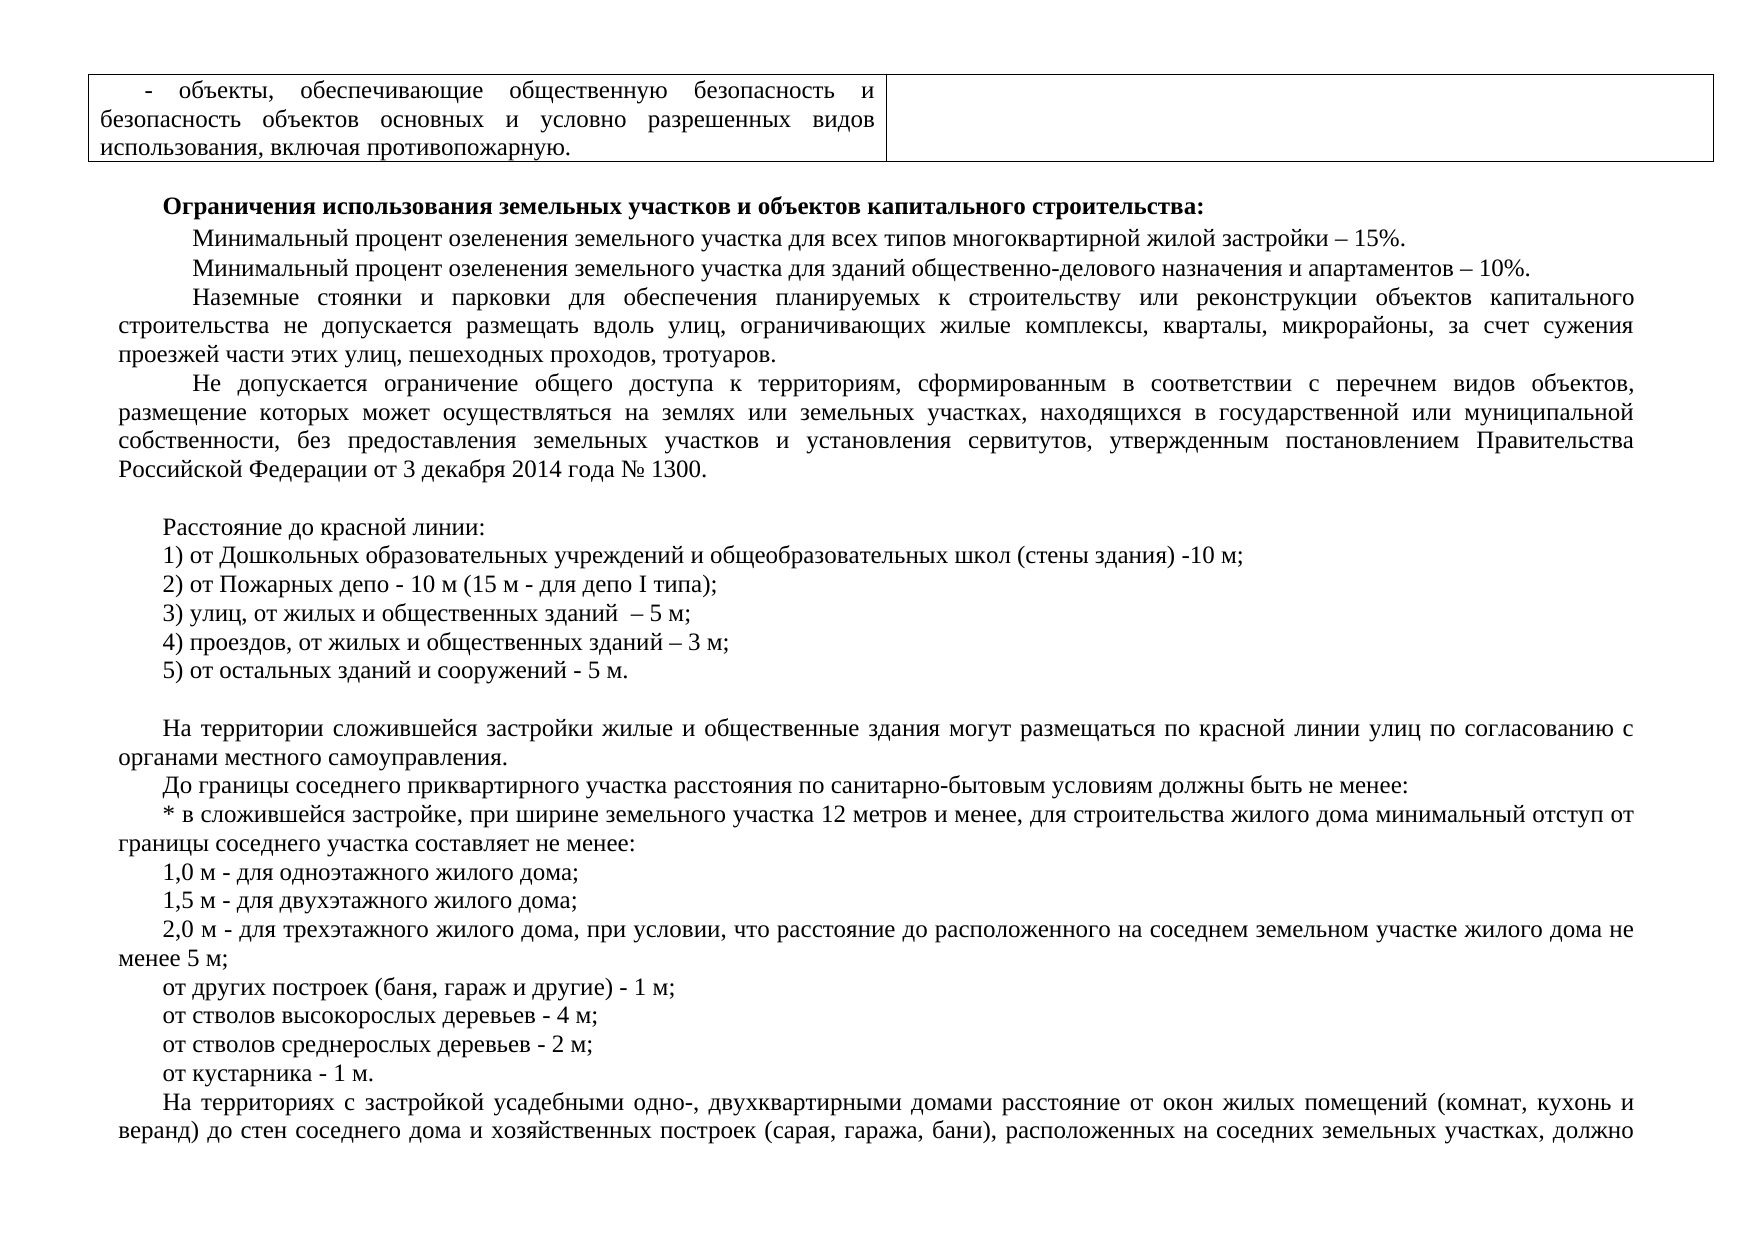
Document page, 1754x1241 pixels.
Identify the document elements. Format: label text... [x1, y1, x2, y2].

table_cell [89, 75, 886, 161]
text На территории сложившейся застройки жилые и общественные здания могут размещаться по красной линии улиц по согласованию с органами местного самоуправления. [118, 713, 1636, 771]
text 2) от Пожарных депо - 10 м (15 м - для депо I типа); [118, 569, 1636, 598]
text 5) от остальных зданий и сооружений - 5 м. [118, 656, 1636, 684]
text Минимальный процент озеленения земельного участка для всех типов многоквартирной жилой застройки – 15%. [118, 220, 1636, 253]
text Минимальный процент озеленения земельного участка для зданий общественно-делового назначения и апартаментов – 10%. [118, 253, 1636, 282]
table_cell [887, 75, 1713, 161]
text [118, 1087, 1636, 1144]
text от стволов высокорослых деревьев - 4 м; [118, 1001, 1636, 1029]
text Наземные стоянки и парковки для обеспечения планируемых к строительству или реконструкции объектов капитального строительства не допускается размещать вдоль улиц, ограничивающих жилые комплексы, кварталы, микрорайоны, за счет сужения проезжей части этих улиц, пешеходных проходов, тротуаров. [118, 282, 1636, 368]
text от других построек (баня, гараж и другие) - 1 м; [118, 972, 1636, 1001]
text 1,0 м - для одноэтажного жилого дома; [118, 857, 1636, 886]
text * в сложившейся застройке, при ширине земельного участка 12 метров и менее, для строительства жилого дома минимальный отступ от границы соседнего участка составляет не менее: [118, 799, 1636, 857]
text 4) проездов, от жилых и общественных зданий – 3 м; [118, 627, 1636, 656]
text 1) от Дошкольных образовательных учреждений и общеобразовательных школ (стены здания) -10 м; [118, 541, 1636, 569]
text 3) улиц, от жилых и общественных зданий – 5 м; [118, 598, 1636, 627]
text Ограничения использования земельных участков и объектов капитального строительства: [118, 191, 1636, 220]
text Не допускается ограничение общего доступа к территориям, сформированным в соответствии с перечнем видов объектов, размещение которых может осуществляться на землях или земельных участках, находящихся в государственной или муниципальной собственности, без предоставления земельных участков и установления сервитутов, утвержденным постановлением Правительства Российской Федерации от 3 декабря 2014 года № 1300. [118, 368, 1636, 483]
text До границы соседнего приквартирного участка расстояния по санитарно-бытовым условиям должны быть не менее: [118, 771, 1636, 799]
text 1,5 м - для двухэтажного жилого дома; [118, 886, 1636, 914]
text Расстояние до красной линии: [118, 512, 1636, 541]
text от стволов среднерослых деревьев - 2 м; [118, 1029, 1636, 1058]
text от кустарника - 1 м. [118, 1058, 1636, 1087]
text 2,0 м - для трехэтажного жилого дома, при условии, что расстояние до расположенного на соседнем земельном участке жилого дома не менее 5 м; [118, 914, 1636, 972]
